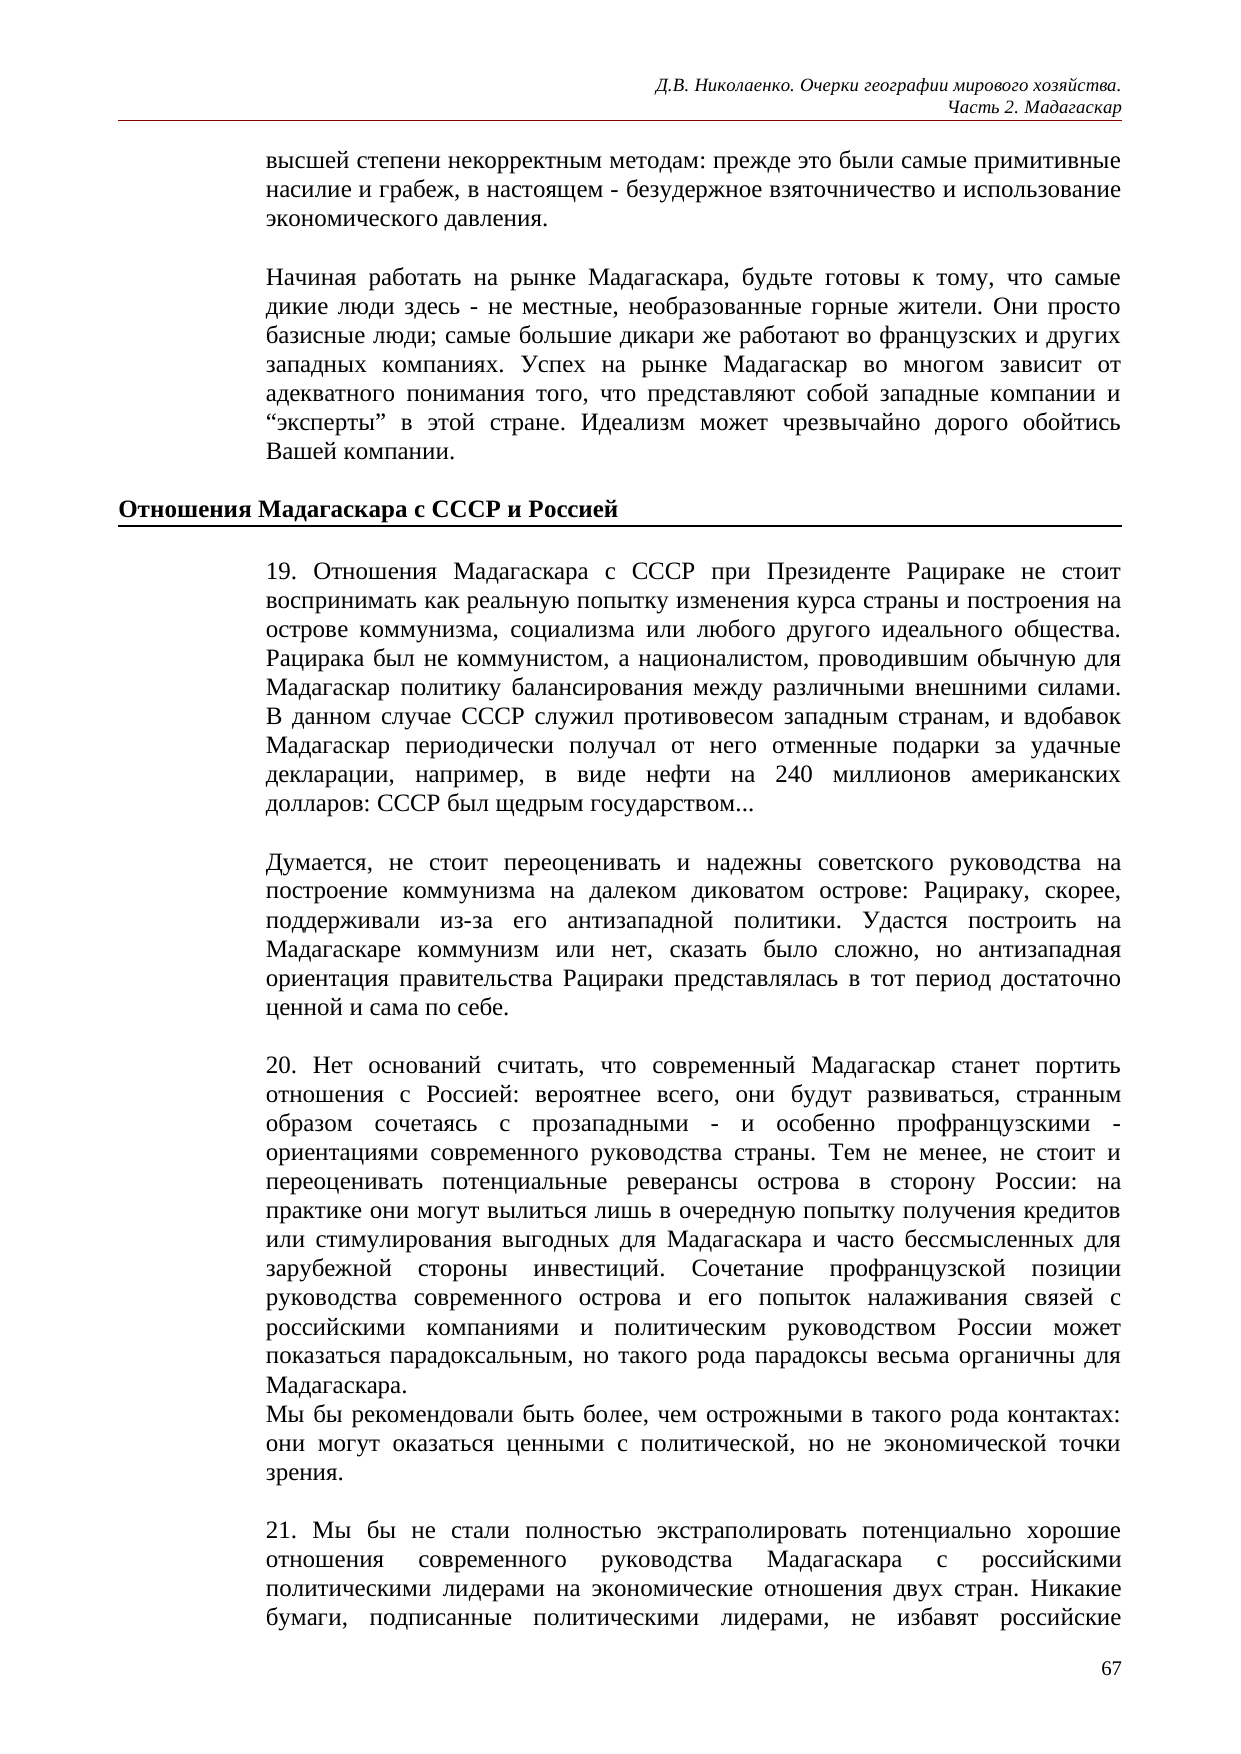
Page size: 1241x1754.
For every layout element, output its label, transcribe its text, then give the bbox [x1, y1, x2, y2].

text 19. Отношения Мадагаскара с СССР при Президенте Рацираке не стоит воспринимать как реальную попытку изменения курса страны и построения на острове коммунизма, социализма или любого другого идеального общества. Рацирака был не коммунистом, а националистом, проводившим обычную для Мадагаскар политику балансирования между различными внешними силами. В данном случае СССР служил противовесом западным странам, и вдобавок Мадагаскар периодически получал от него отменные подарки за удачные декларации, например, в виде нефти на 240 миллионов американских долларов: СССР был щедрым государством... [266, 556, 1122, 817]
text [266, 1515, 1122, 1631]
text Начиная работать на рынке Мадагаскара, будьте готовы к тому, что самые дикие люди здесь - не местные, необразованные горные жители. Они просто базисные люди; самые большие дикари же работают во французских и других западных компаниях. Успех на рынке Мадагаскар во многом зависит от адекватного понимания того, что представляют собой западные компании и “эксперты” в этой стране. Идеализм может чрезвычайно дорого обойтись Вашей компании. [266, 261, 1122, 465]
text Мы бы рекомендовали быть более, чем острожными в такого рода контактах: они могут оказаться ценными с политической, но не экономической точки зрения. [266, 1398, 1122, 1486]
text Думается, не стоит переоценивать и надежны советского руководства на построение коммунизма на далеком диковатом острове: Рацираку, скорее, поддерживали из-за его антизападной политики. Удастся построить на Мадагаскаре коммунизм или нет, сказать было сложно, но антизападная ориентация правительства Рацираки представлялась в тот период достаточно ценной и сама по себе. [266, 846, 1122, 1021]
text Отношения Мадагаскара с СССР и Россией [118, 494, 1122, 525]
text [266, 145, 1122, 232]
text 20. Нет оснований считать, что современный Мадагаскар станет портить отношения с Россией: вероятнее всего, они будут развиваться, странным образом сочетаясь с прозападными - и особенно профранцузскими - ориентациями современного руководства страны. Тем не менее, не стоит и переоценивать потенциальные реверансы острова в сторону России: на практике они могут вылиться лишь в очередную попытку получения кредитов или стимулирования выгодных для Мадагаскара и часто бессмысленных для зарубежной стороны инвестиций. Сочетание профранцузской позиции руководства современного острова и его попыток налаживания связей с российскими компаниями и политическим руководством России может показаться парадоксальным, но такого рода парадоксы весьма органичны для Мадагаскара. [266, 1050, 1122, 1398]
